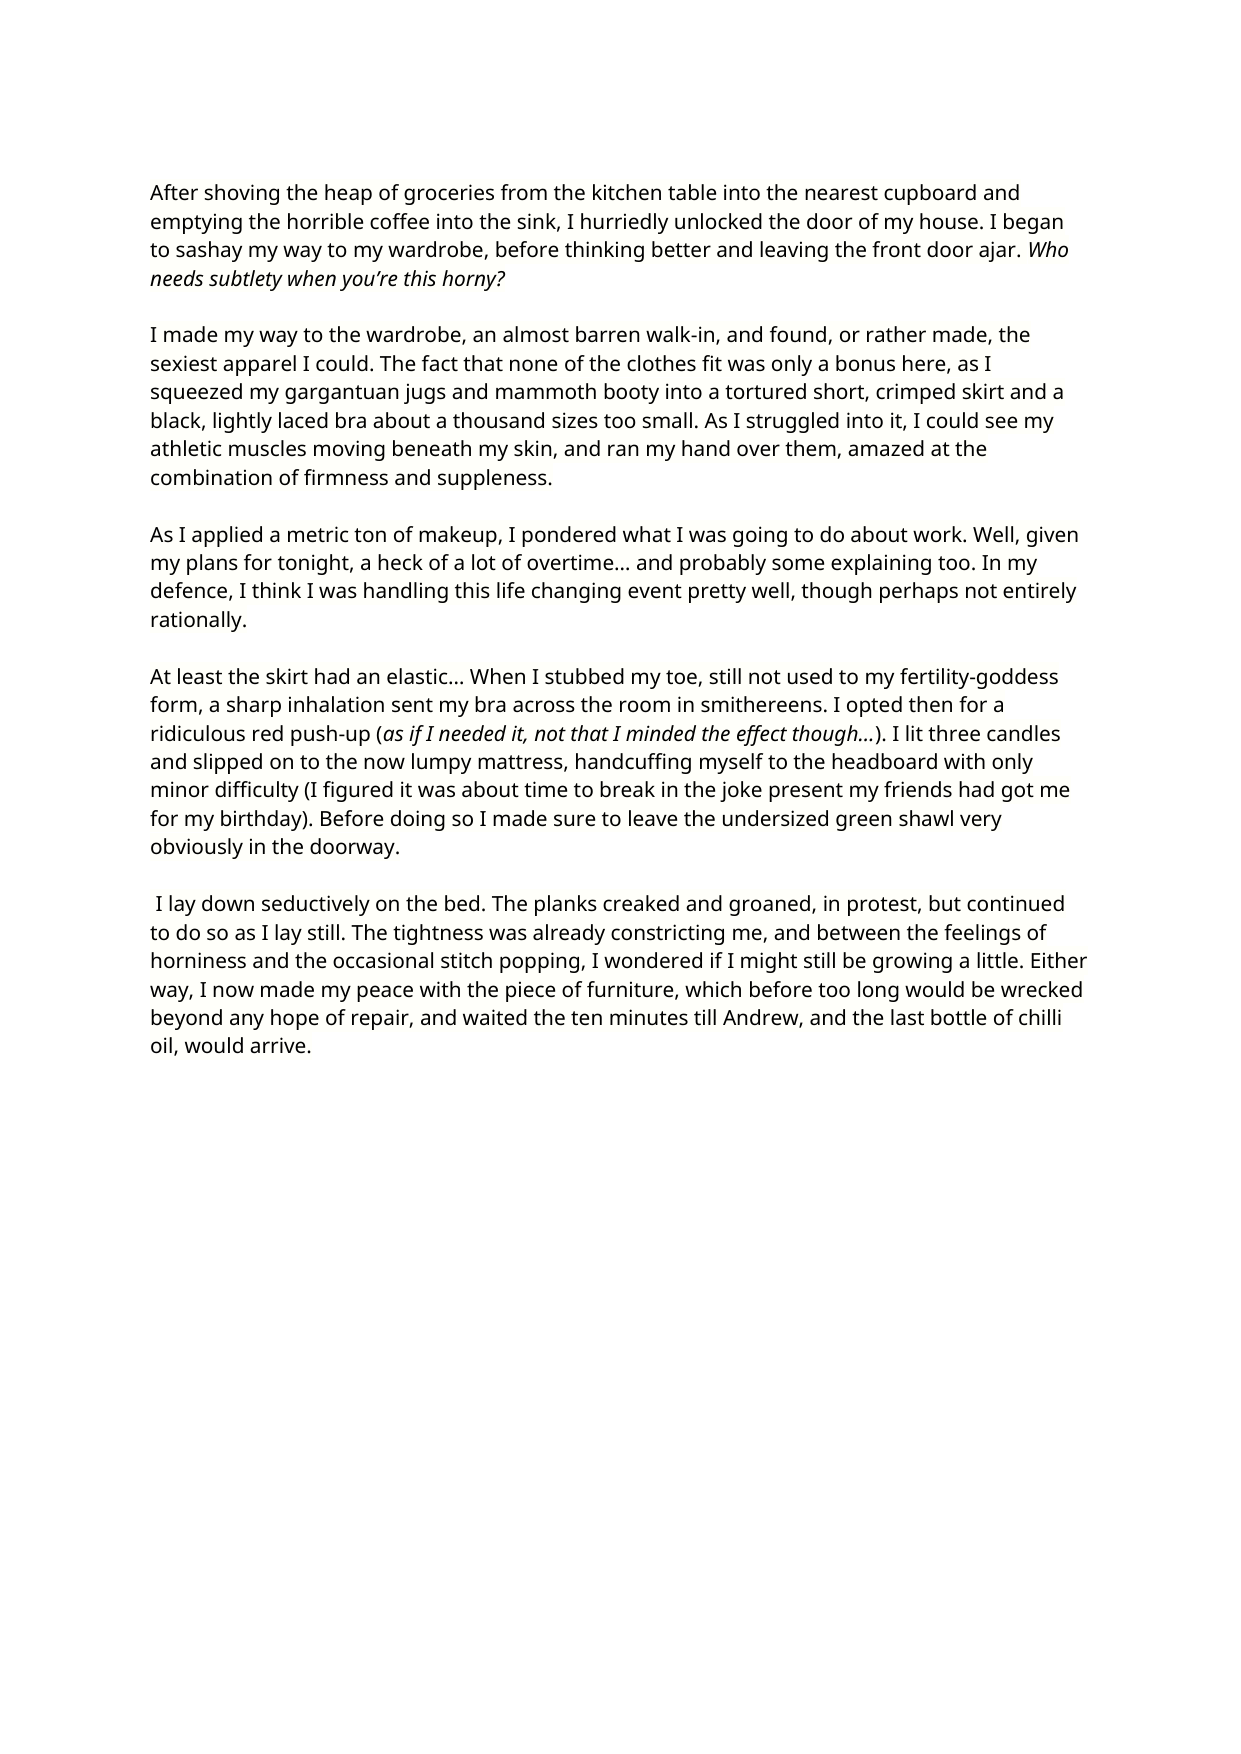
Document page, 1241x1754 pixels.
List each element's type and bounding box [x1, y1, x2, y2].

text [150, 150, 1090, 1060]
